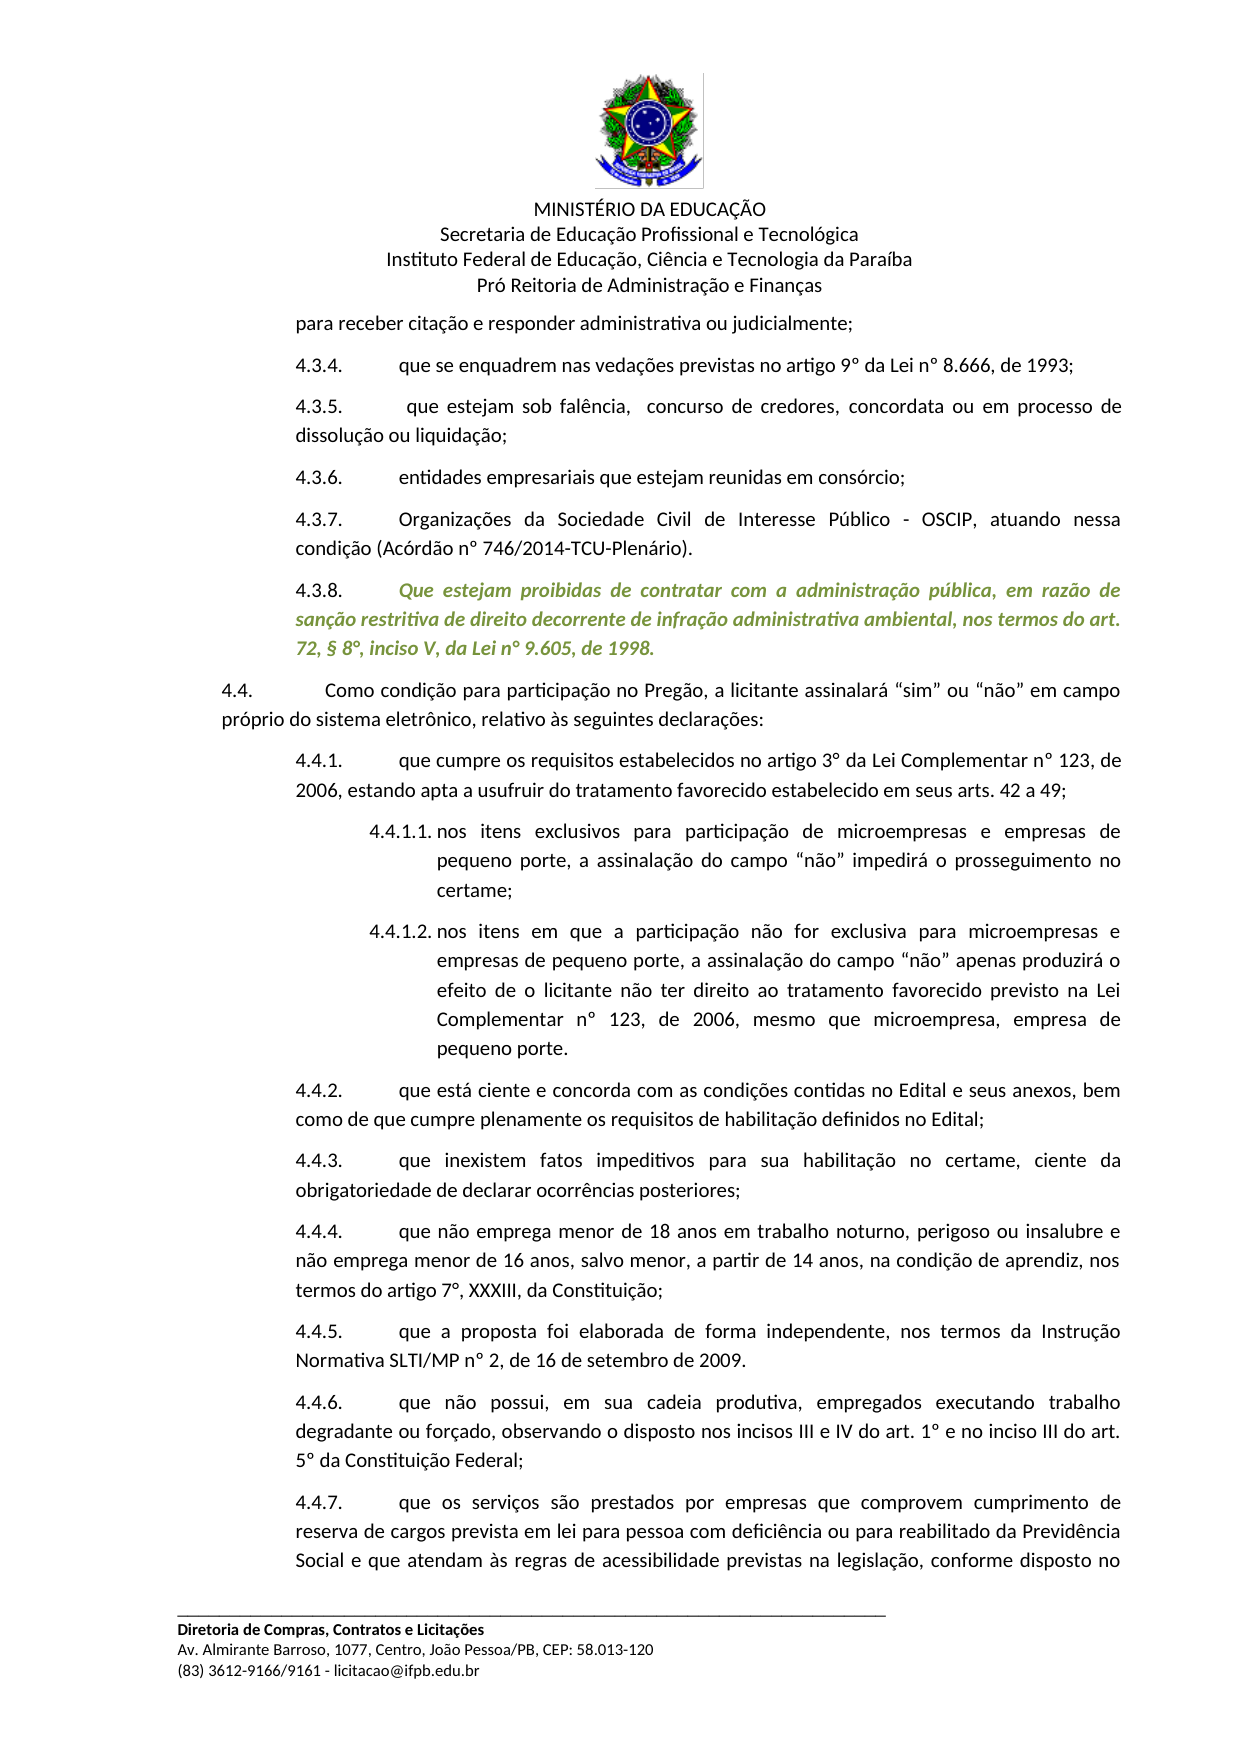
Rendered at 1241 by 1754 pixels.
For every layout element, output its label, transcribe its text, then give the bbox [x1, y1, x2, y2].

picture [595, 73, 705, 190]
list que se enquadrem nas vedações previstas no artigo 9º da Lei nº 8.666, de 1993; [295, 352, 1122, 377]
list que estejam sob falência, concurso de credores, concordata ou em processo de dissolução ou liquidação; [295, 393, 1122, 448]
list que não emprega menor de 18 anos em trabalho noturno, perigoso ou insalubre e não emprega menor de 16 anos, salvo menor, a partir de 14 anos, na condição de aprendiz, nos termos do artigo 7°, XXXIII, da Constituição; [295, 1218, 1122, 1302]
list Organizações da Sociedade Civil de Interesse Público - OSCIP, atuando nessa condição (Acórdão nº 746/2014-TCU-Plenário). [295, 506, 1122, 561]
list que a proposta foi elaborada de forma independente, nos termos da Instrução Normativa SLTI/MP nº 2, de 16 de setembro de 2009. [295, 1318, 1122, 1373]
list Como condição para participação no Pregão, a licitante assinalará “sim” ou “não” em campo próprio do sistema eletrônico, relativo às seguintes declarações: [221, 677, 1122, 731]
list Que estejam proibidas de contratar com a administração pública, em razão de sanção restritiva de direito decorrente de infração administrativa ambiental, nos termos do art. 72, § 8°, inciso V, da Lei n° 9.605, de 1998. [295, 577, 1122, 661]
list estrangeiros que não tenham representação legal no Brasil com poderes expressos para receber citação e responder administrativa ou judicialmente; [295, 310, 1122, 336]
list nos itens exclusivos para participação de microempresas e empresas de pequeno porte, a assinalação do campo “não” impedirá o prosseguimento no certame; [369, 818, 1122, 902]
list que está ciente e concorda com as condições contidas no Edital e seus anexos, bem como de que cumpre plenamente os requisitos de habilitação definidos no Edital; [295, 1077, 1122, 1131]
list entidades empresariais que estejam reunidas em consórcio; [295, 464, 1122, 490]
list que não possui, em sua cadeia produtiva, empregados executando trabalho degradante ou forçado, observando o disposto nos incisos III e IV do art. 1º e no inciso III do art. 5º da Constituição Federal; [295, 1389, 1122, 1473]
list que inexistem fatos impeditivos para sua habilitação no certame, ciente da obrigatoriedade de declarar ocorrências posteriores; [295, 1148, 1122, 1202]
list nos itens em que a participação não for exclusiva para microempresas e empresas de pequeno porte, a assinalação do campo “não” apenas produzirá o efeito de o licitante não ter direito ao tratamento favorecido previsto na Lei Complementar nº 123, de 2006, mesmo que microempresa, empresa de pequeno porte. [369, 918, 1122, 1061]
list que cumpre os requisitos estabelecidos no artigo 3° da Lei Complementar nº 123, de 2006, estando apta a usufruir do tratamento favorecido estabelecido em seus arts. 42 a 49; [295, 748, 1122, 802]
